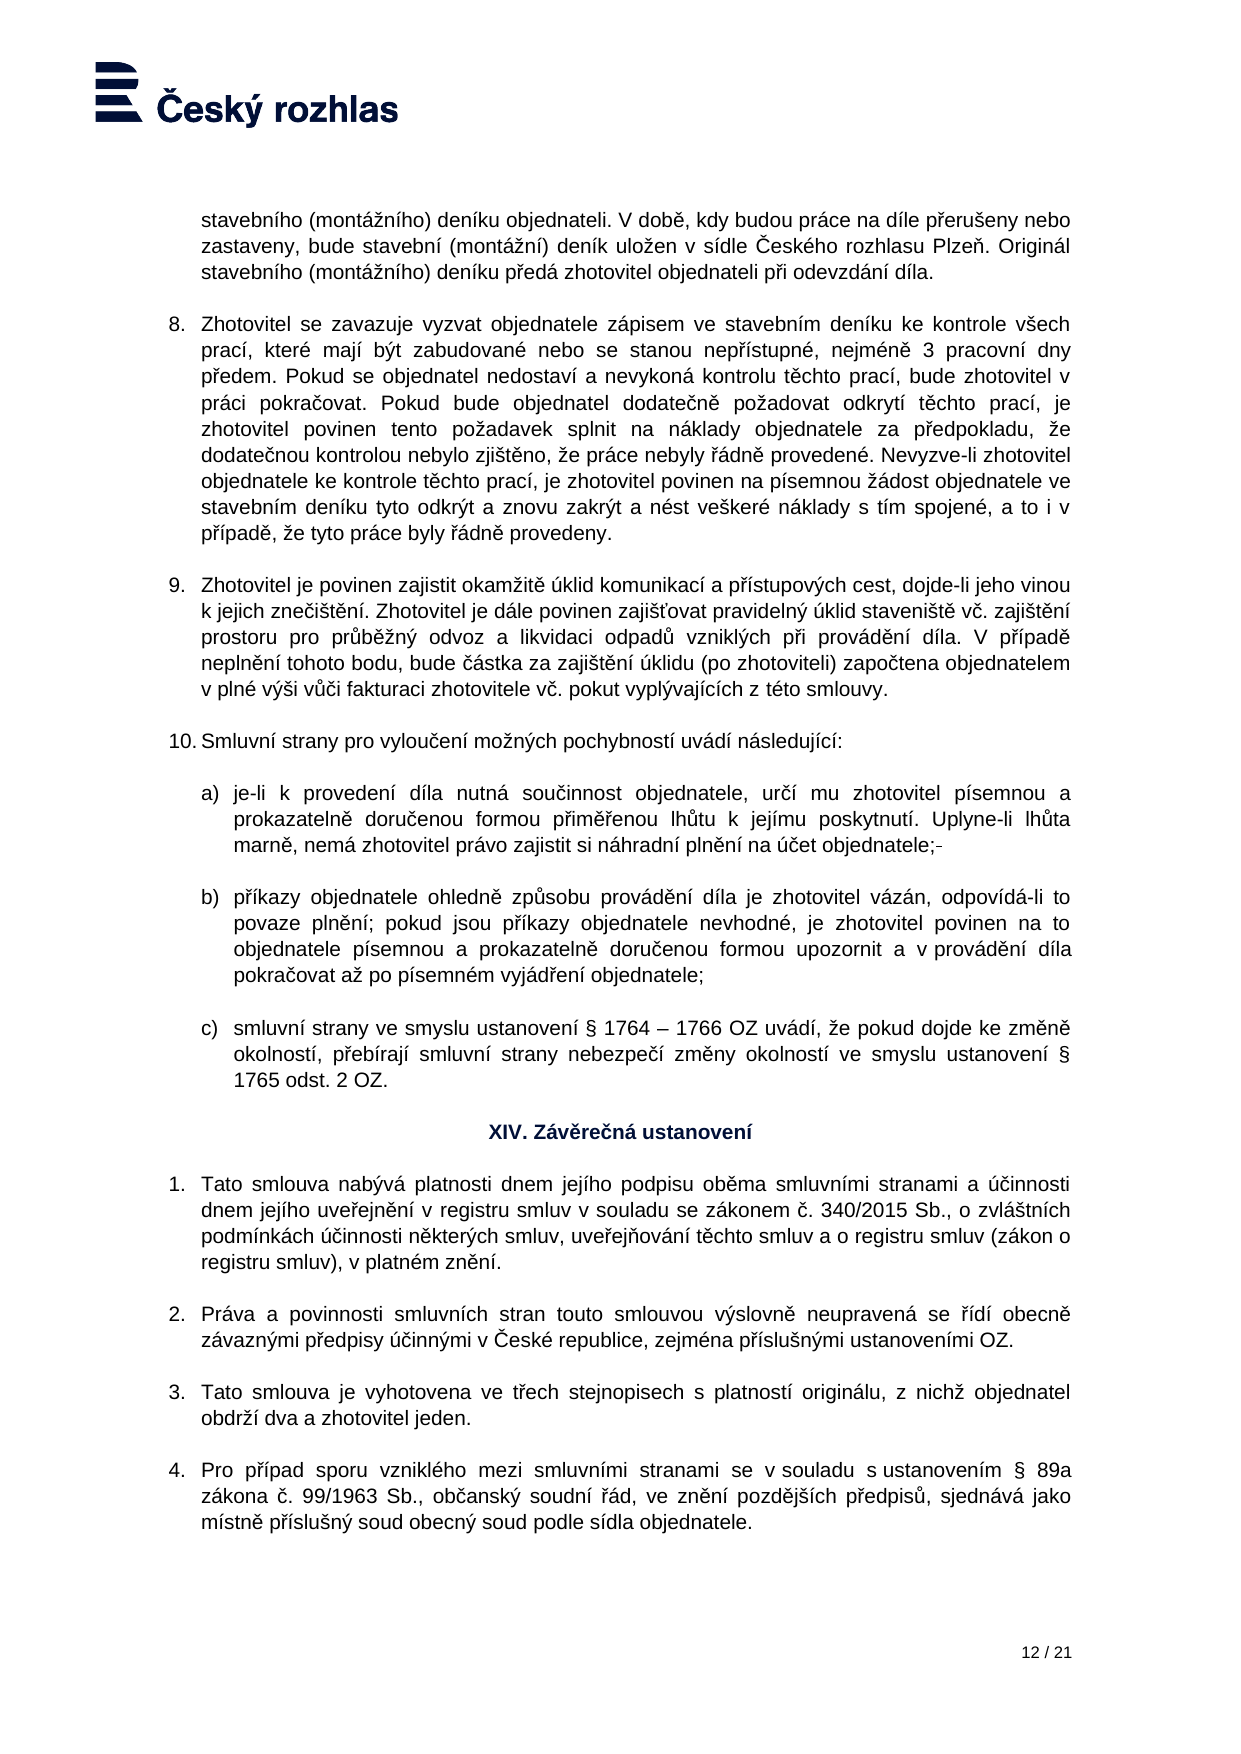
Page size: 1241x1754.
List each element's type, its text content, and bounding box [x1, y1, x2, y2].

list Práva a povinnosti smluvních stran touto smlouvou výslovně neupravená se řídí obecně závaznými předpisy účinnými v České republice, zejména příslušnými ustanoveními OZ. [168, 1301, 1072, 1353]
picture [95, 62, 398, 128]
list příkazy objednatele ohledně způsobu provádění díla je zhotovitel vázán, odpovídá-li to povaze plnění; pokud jsou příkazy objednatele nevhodné, je zhotovitel povinen na to objednatele písemnou a prokazatelně doručenou formou upozornit a v provádění díla pokračovat až po písemném vyjádření objednatele; [201, 884, 1072, 988]
list je-li k provedení díla nutná součinnost objednatele, určí mu zhotovitel písemnou a prokazatelně doručenou formou přiměřenou lhůtu k jejímu poskytnutí. Uplyne-li lhůta marně, nemá zhotovitel právo zajistit si náhradní plnění na účet objednatele; [201, 780, 1072, 858]
subtitle Závěrečná ustanovení [168, 1118, 1072, 1144]
list Tato smlouva je vyhotovena ve třech stejnopisech s platností originálu, z nichž objednatel obdrží dva a zhotovitel jeden. [168, 1379, 1072, 1431]
list Pro případ sporu vzniklého mezi smluvními stranami se v souladu s ustanovením § 89a zákona č. 99/1963 Sb., občanský soudní řád, ve znění pozdějších předpisů, sjednává jako místně příslušný soud obecný soud podle sídla objednatele. [168, 1457, 1072, 1535]
list Smluvní strany pro vyloučení možných pochybností uvádí následující: [168, 728, 1072, 754]
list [168, 207, 1072, 285]
list Tato smlouva nabývá platnosti dnem jejího podpisu oběma smluvními stranami a účinnosti dnem jejího uveřejnění v registru smluv v souladu se zákonem č. 340/2015 Sb., o zvláštních podmínkách účinnosti některých smluv, uveřejňování těchto smluv a o registru smluv (zákon o registru smluv), v platném znění. [168, 1170, 1072, 1274]
list Zhotovitel se zavazuje vyzvat objednatele zápisem ve stavebním deníku ke kontrole všech prací, které mají být zabudované nebo se stanou nepřístupné, nejméně 3 pracovní dny předem. Pokud se objednatel nedostaví a nevykoná kontrolu těchto prací, bude zhotovitel v práci pokračovat. Pokud bude objednatel dodatečně požadovat odkrytí těchto prací, je zhotovitel povinen tento požadavek splnit na náklady objednatele za předpokladu, že dodatečnou kontrolou nebylo zjištěno, že práce nebyly řádně provedené. Nevyzve-li zhotovitel objednatele ke kontrole těchto prací, je zhotovitel povinen na písemnou žádost objednatele ve stavebním deníku tyto odkrýt a znovu zakrýt a nést veškeré náklady s tím spojené, a to i v případě, že tyto práce byly řádně provedeny. [168, 311, 1072, 545]
list Zhotovitel je povinen zajistit okamžitě úklid komunikací a přístupových cest, dojde-li jeho vinou k jejich znečištění. Zhotovitel je dále povinen zajišťovat pravidelný úklid staveniště vč. zajištění prostoru pro průběžný odvoz a likvidaci odpadů vzniklých při provádění díla. V případě neplnění tohoto bodu, bude částka za zajištění úklidu (po zhotoviteli) započtena objednatelem v plné výši vůči fakturaci zhotovitele vč. pokut vyplývajících z této smlouvy. [168, 571, 1072, 702]
list smluvní strany ve smyslu ustanovení § 1764 – 1766 OZ uvádí, že pokud dojde ke změně okolností, přebírají smluvní strany nebezpečí změny okolností ve smyslu ustanovení § 1765 odst. 2 OZ. [201, 1014, 1072, 1092]
